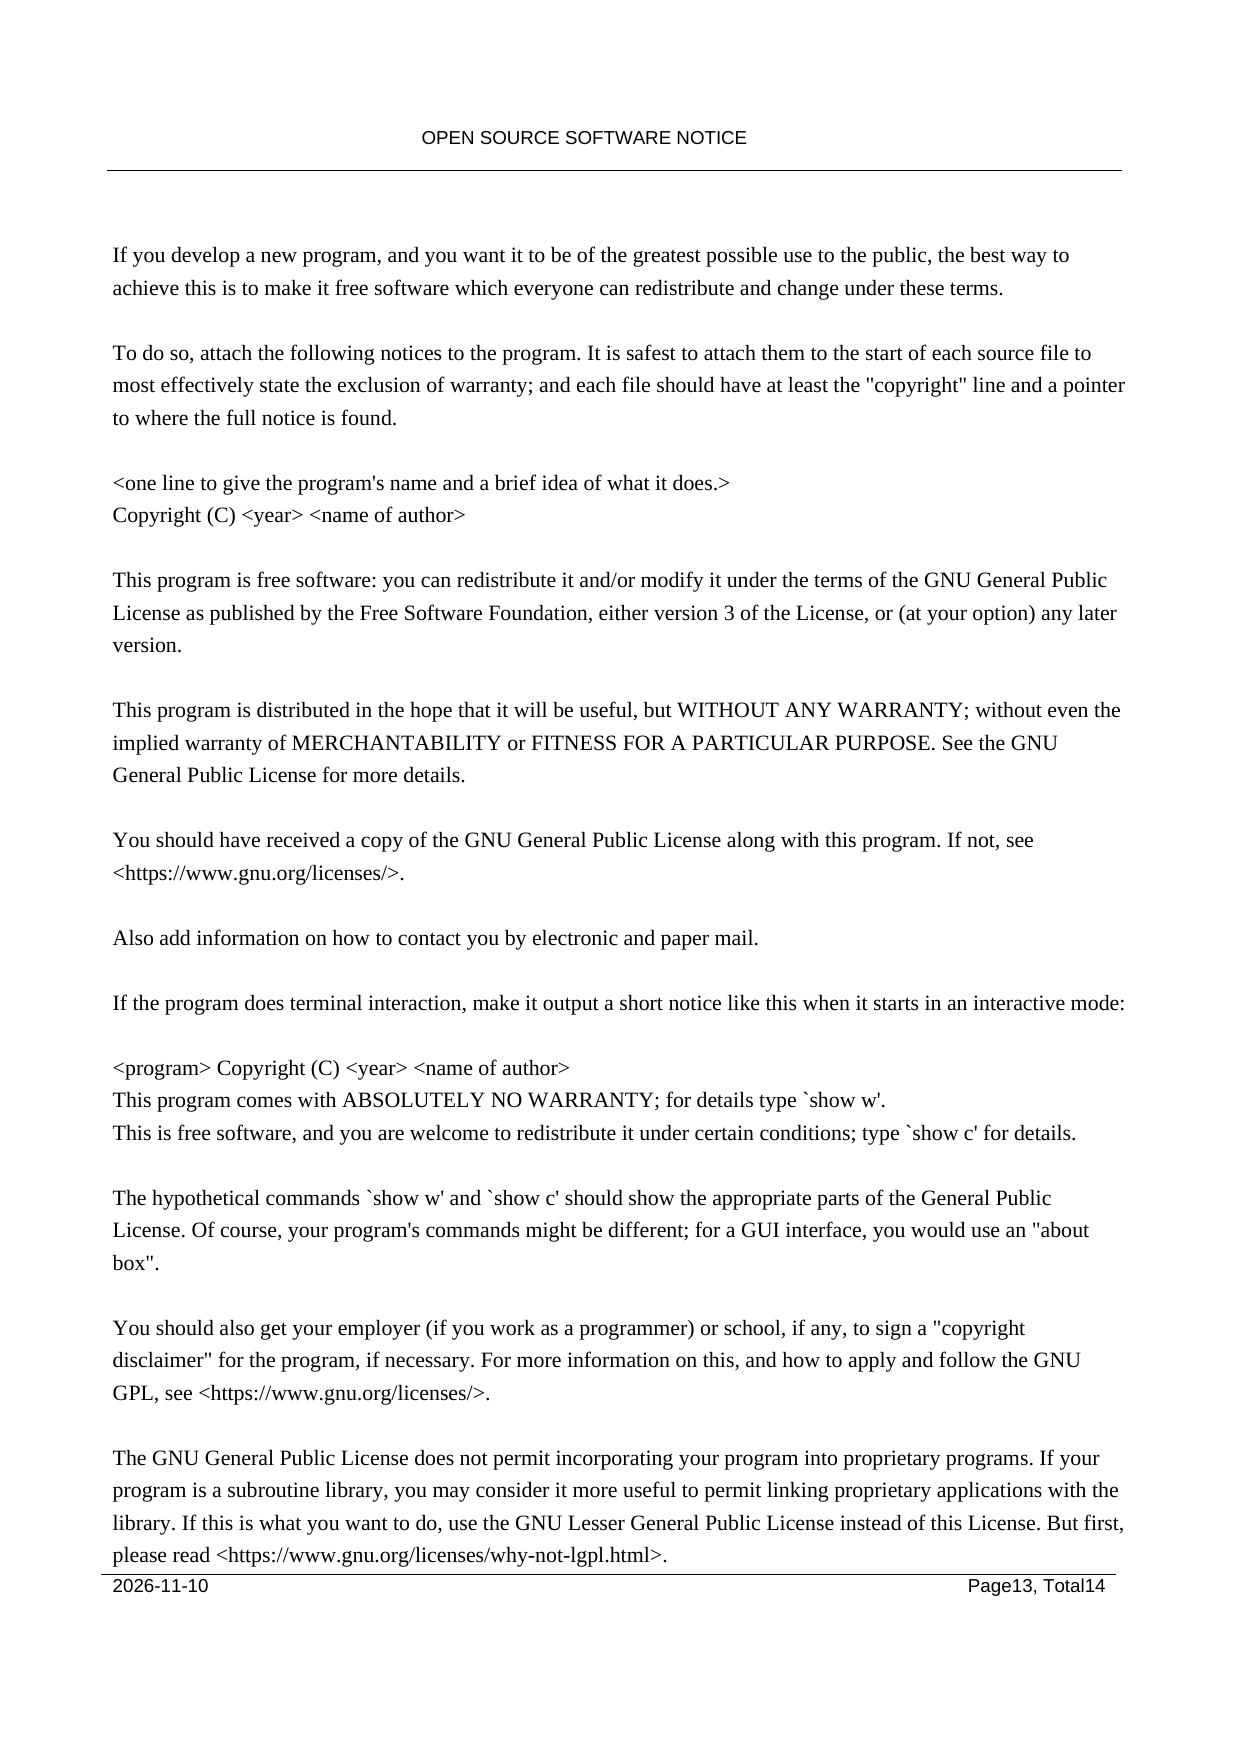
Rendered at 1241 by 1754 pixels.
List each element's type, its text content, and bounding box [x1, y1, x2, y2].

text This program comes with ABSOLUTELY NO WARRANTY; for details type `show w'. [112, 1084, 1128, 1116]
text <one line to give the program's name and a brief idea of what it does.> [112, 466, 1128, 499]
text Copyright (C) <year> <name of author> [112, 499, 1128, 531]
text You should have received a copy of the GNU General Public License along with this program. If not, see <https://www.gnu.org/licenses/>. [112, 824, 1128, 889]
text The GNU General Public License does not permit incorporating your program into proprietary programs. If your program is a subroutine library, you may consider it more useful to permit linking proprietary applications with the library. If this is what you want to do, use the GNU Lesser General Public License instead of this License. But first, please read <https://www.gnu.org/licenses/why-not-lgpl.html>. [112, 1441, 1128, 1571]
text This is free software, and you are welcome to redistribute it under certain conditions; type `show c' for details. [112, 1116, 1128, 1149]
text If you develop a new program, and you want it to be of the greatest possible use to the public, the best way to achieve this is to make it free software which everyone can redistribute and change under these terms. [112, 239, 1128, 304]
text To do so, attach the following notices to the program. It is safest to attach them to the start of each source file to most effectively state the exclusion of warranty; and each file should have at least the "copyright" line and a pointer to where the full notice is found. [112, 336, 1128, 434]
text This program is distributed in the hope that it will be useful, but WITHOUT ANY WARRANTY; without even the implied warranty of MERCHANTABILITY or FITNESS FOR A PARTICULAR PURPOSE. See the GNU General Public License for more details. [112, 694, 1128, 791]
text You should also get your employer (if you work as a programmer) or school, if any, to sign a "copyright disclaimer" for the program, if necessary. For more information on this, and how to apply and follow the GNU GPL, see <https://www.gnu.org/licenses/>. [112, 1311, 1128, 1409]
text <program> Copyright (C) <year> <name of author> [112, 1051, 1128, 1084]
text If the program does terminal interaction, make it output a short notice like this when it starts in an interactive mode: [112, 986, 1128, 1019]
text The hypothetical commands `show w' and `show c' should show the appropriate parts of the General Public License. Of course, your program's commands might be different; for a GUI interface, you would use an "about box". [112, 1181, 1128, 1279]
text Also add information on how to contact you by electronic and paper mail. [112, 921, 1128, 954]
text This program is free software: you can redistribute it and/or modify it under the terms of the GNU General Public License as published by the Free Software Foundation, either version 3 of the License, or (at your option) any later version. [112, 564, 1128, 661]
